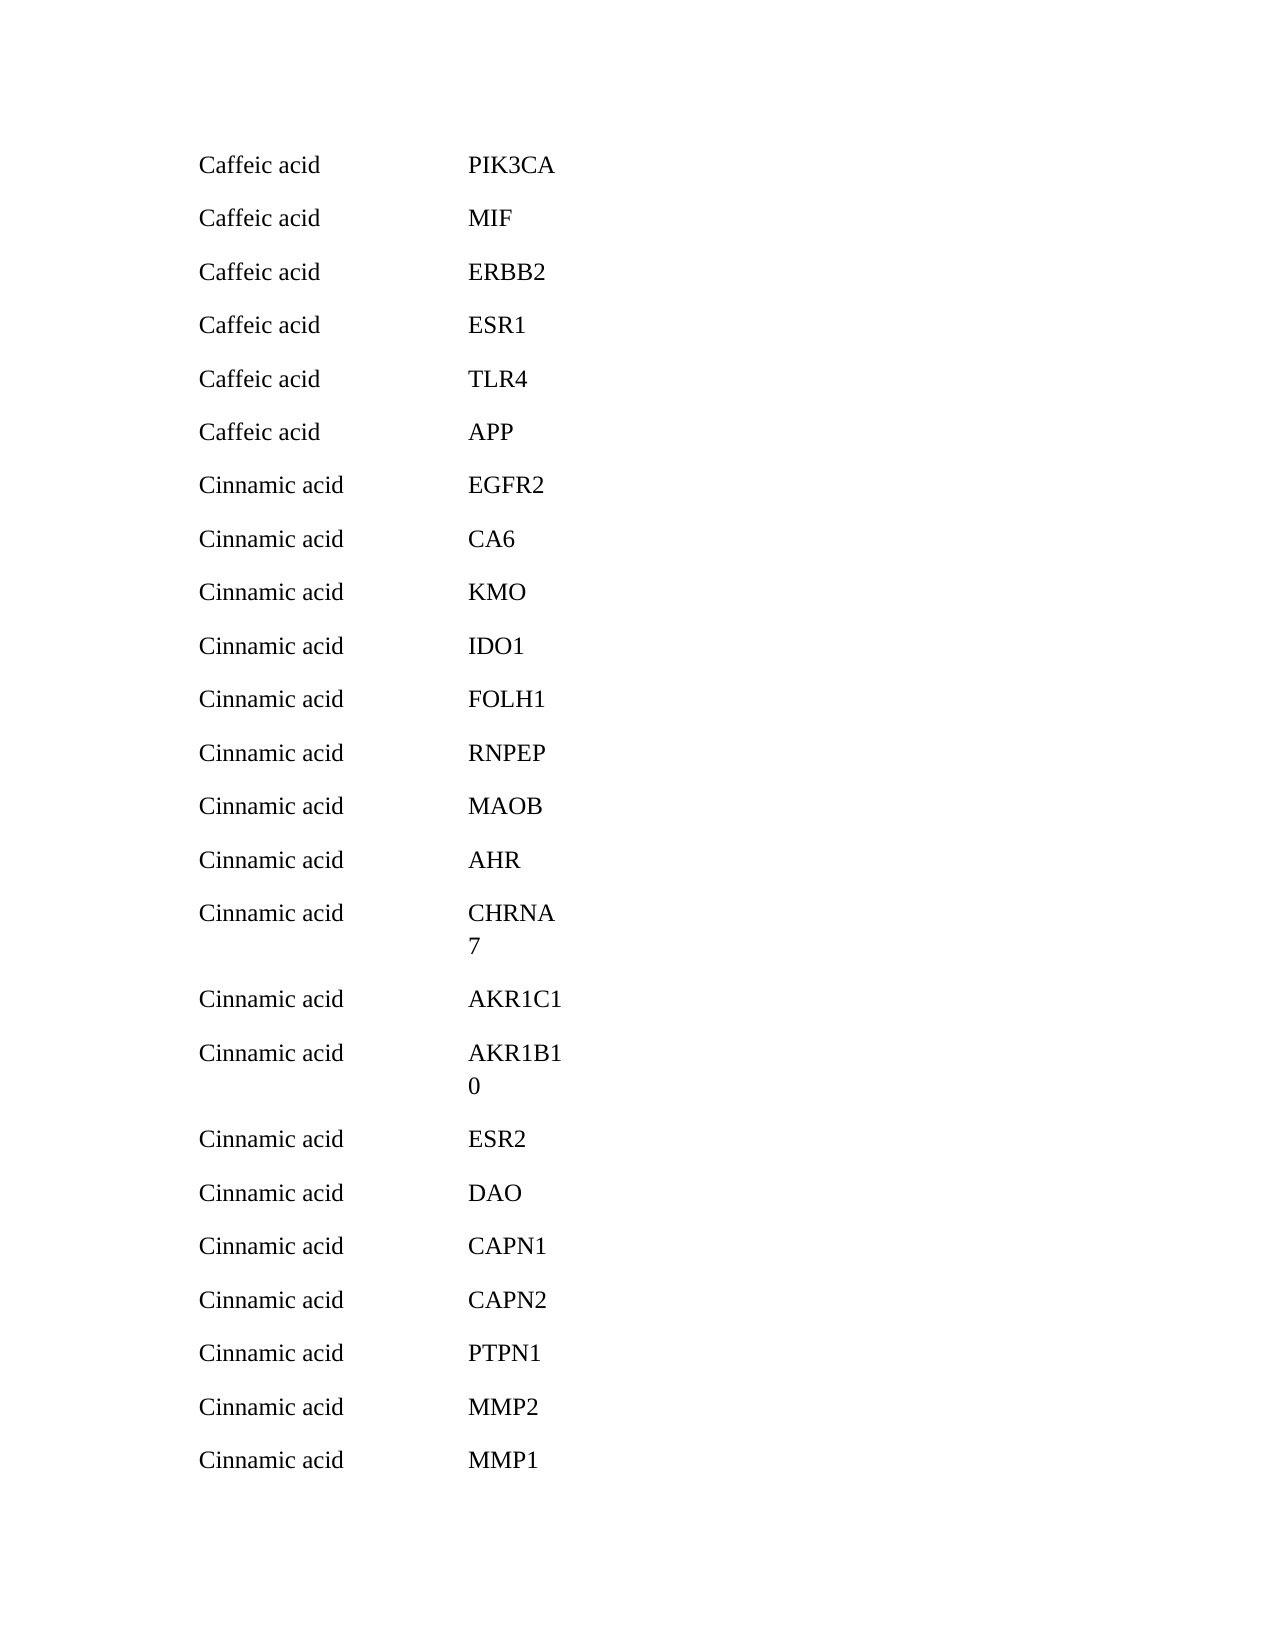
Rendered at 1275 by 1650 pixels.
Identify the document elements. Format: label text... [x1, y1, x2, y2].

table_cell CA6 [457, 524, 577, 577]
table_cell APP [457, 417, 577, 471]
table_cell PTPN1 [457, 1338, 577, 1392]
table_cell EGFR2 [457, 471, 577, 524]
table_cell Cinnamic acid [188, 1445, 457, 1498]
table_cell Cinnamic acid [188, 845, 457, 898]
table_cell Caffeic acid [188, 310, 457, 364]
table_cell CAPN1 [457, 1231, 577, 1285]
table_cell Cinnamic acid [188, 1125, 457, 1178]
table_cell FOLH1 [457, 684, 577, 738]
table_cell AHR [457, 845, 577, 898]
table_cell CHRNA7 [457, 898, 577, 984]
table_cell Caffeic acid [188, 364, 457, 417]
table_cell MIF [457, 204, 577, 257]
table_cell Cinnamic acid [188, 684, 457, 738]
table_cell Cinnamic acid [188, 1338, 457, 1392]
table_cell Cinnamic acid [188, 1392, 457, 1445]
table_cell Cinnamic acid [188, 1178, 457, 1231]
table_cell Cinnamic acid [188, 1038, 457, 1124]
table_cell Caffeic acid [188, 150, 457, 203]
table_cell TLR4 [457, 364, 577, 417]
table_cell MAOB [457, 791, 577, 845]
table_cell Cinnamic acid [188, 578, 457, 631]
table_cell MMP2 [457, 1392, 577, 1445]
table_cell ERBB2 [457, 257, 577, 310]
table_cell PIK3CA [457, 150, 577, 203]
table_cell Cinnamic acid [188, 898, 457, 984]
table_cell RNPEP [457, 738, 577, 791]
table_cell DAO [457, 1178, 577, 1231]
table_cell Caffeic acid [188, 417, 457, 471]
table_cell CAPN2 [457, 1285, 577, 1338]
table_cell Cinnamic acid [188, 791, 457, 845]
table_cell Caffeic acid [188, 204, 457, 257]
table_cell KMO [457, 578, 577, 631]
table_cell MMP1 [457, 1445, 577, 1498]
table_cell Cinnamic acid [188, 1285, 457, 1338]
table_cell Cinnamic acid [188, 631, 457, 684]
table_cell Cinnamic acid [188, 738, 457, 791]
table_cell Cinnamic acid [188, 985, 457, 1038]
table_cell AKR1C1 [457, 985, 577, 1038]
table_cell ESR2 [457, 1125, 577, 1178]
table_cell Cinnamic acid [188, 524, 457, 577]
table_cell Cinnamic acid [188, 471, 457, 524]
table_cell Cinnamic acid [188, 1231, 457, 1285]
table_cell ESR1 [457, 310, 577, 364]
table_cell Caffeic acid [188, 257, 457, 310]
table_cell IDO1 [457, 631, 577, 684]
table_cell AKR1B10 [457, 1038, 577, 1124]
